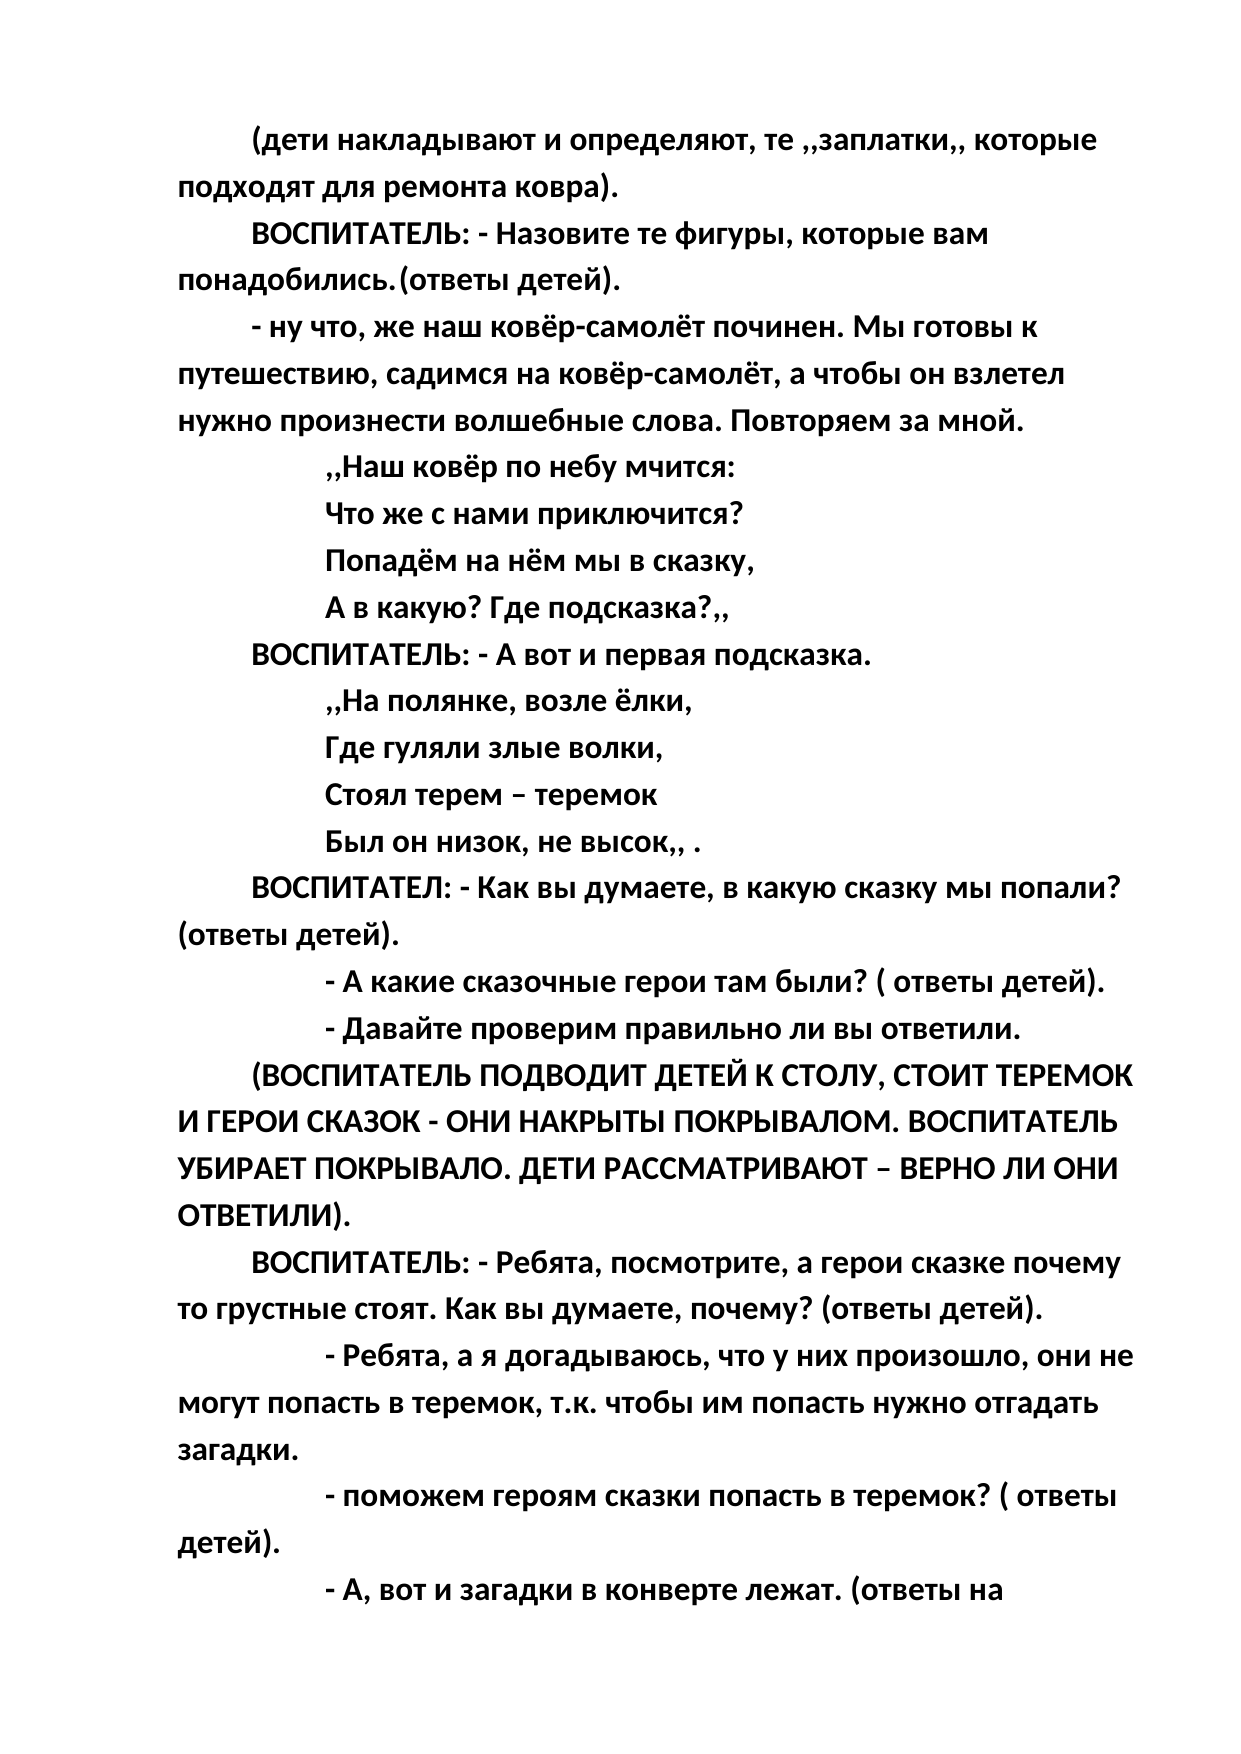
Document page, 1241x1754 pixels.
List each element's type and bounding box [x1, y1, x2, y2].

text [177, 118, 1152, 1609]
